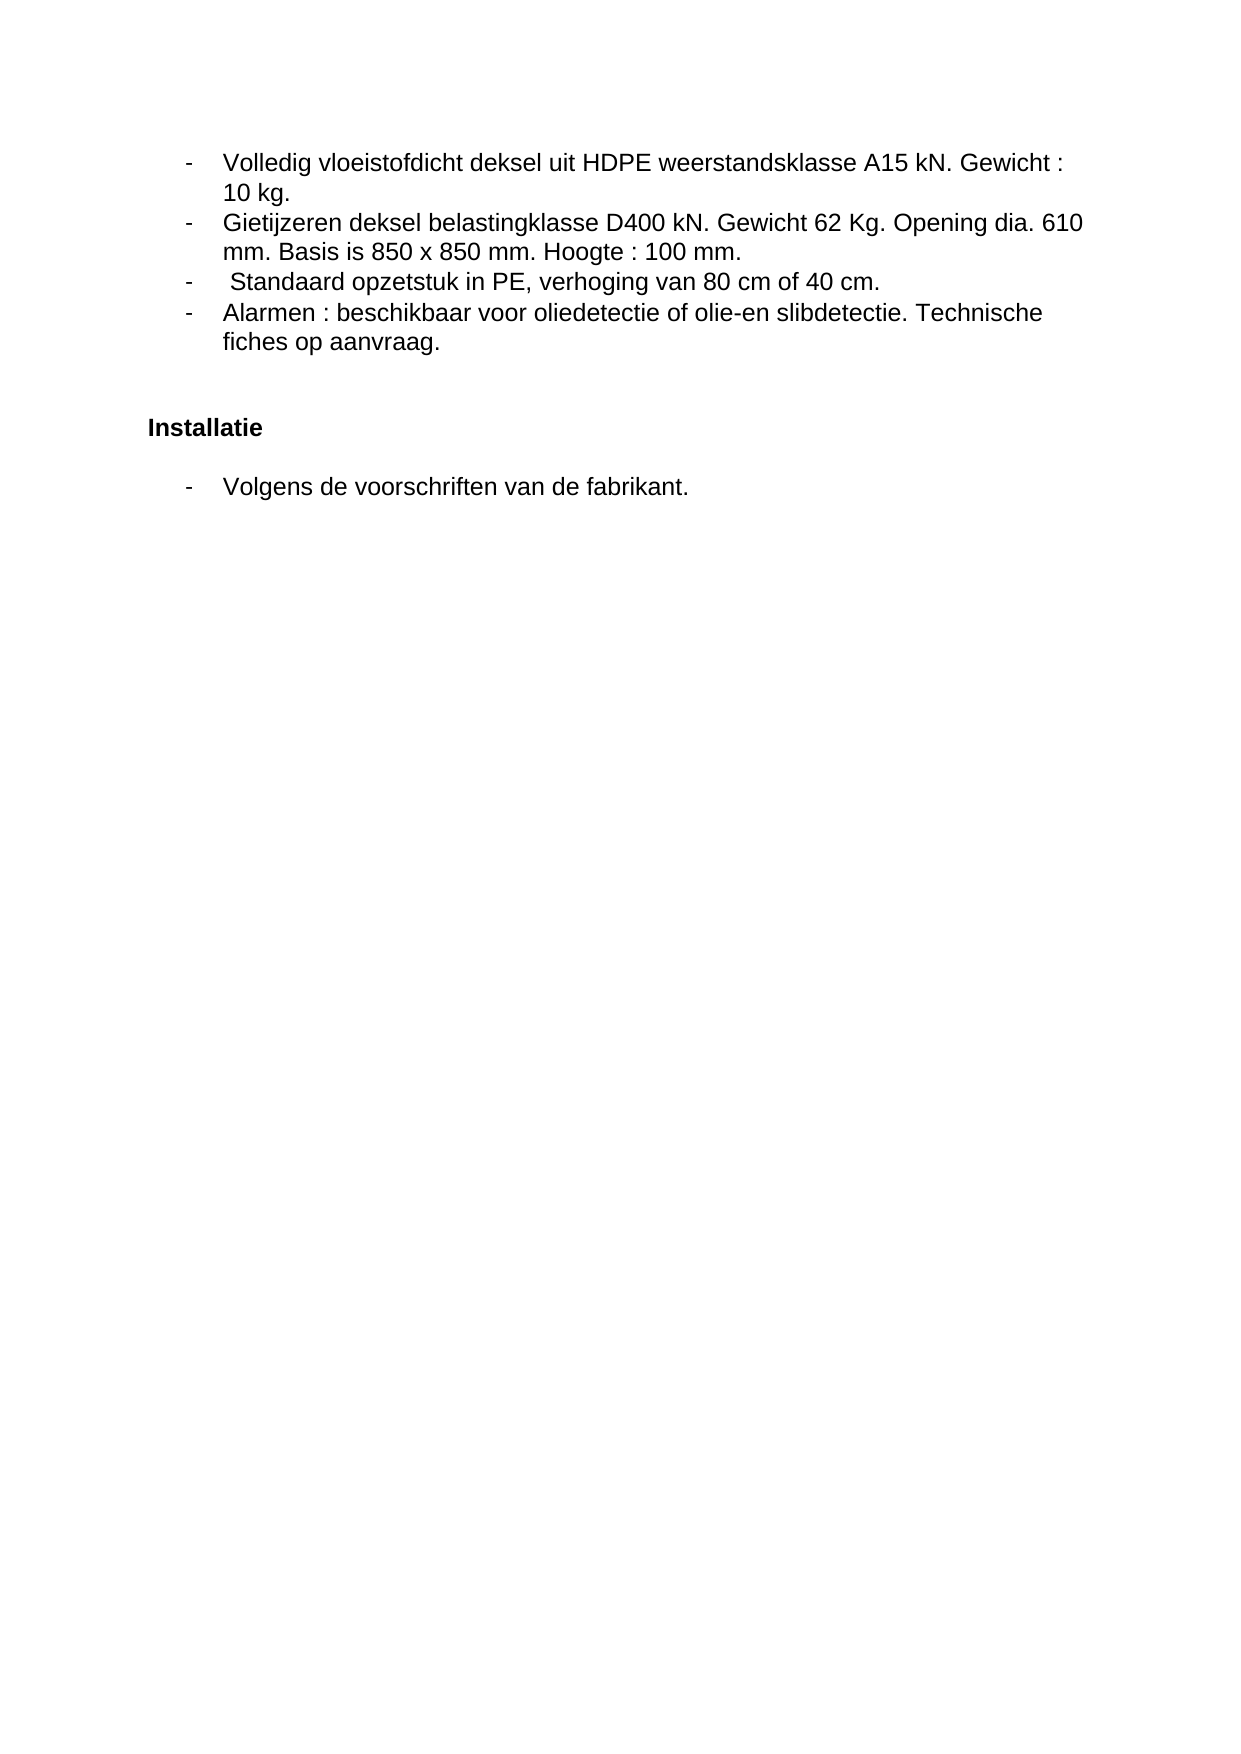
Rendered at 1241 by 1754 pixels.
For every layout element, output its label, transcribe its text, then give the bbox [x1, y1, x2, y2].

list Volgens de voorschriften van de fabrikant. [185, 471, 1093, 501]
list Volledig vloeistofdicht deksel uit HDPE weerstandsklasse A15 kN. Gewicht : 10 kg. [185, 148, 1093, 207]
list Gietijzeren deksel belastingklasse D400 kN. Gewicht 62 Kg. Opening dia. 610 mm. Basis is 850 x 850 mm. Hoogte : 100 mm. [185, 207, 1093, 266]
list Alarmen : beschikbaar voor oliedetectie of olie-en slibdetectie. Technische fiches op aanvraag. [185, 297, 1093, 356]
list Standaard opzetstuk in PE, verhoging van 80 cm of 40 cm. [185, 266, 1093, 297]
text Installatie [148, 413, 1093, 442]
